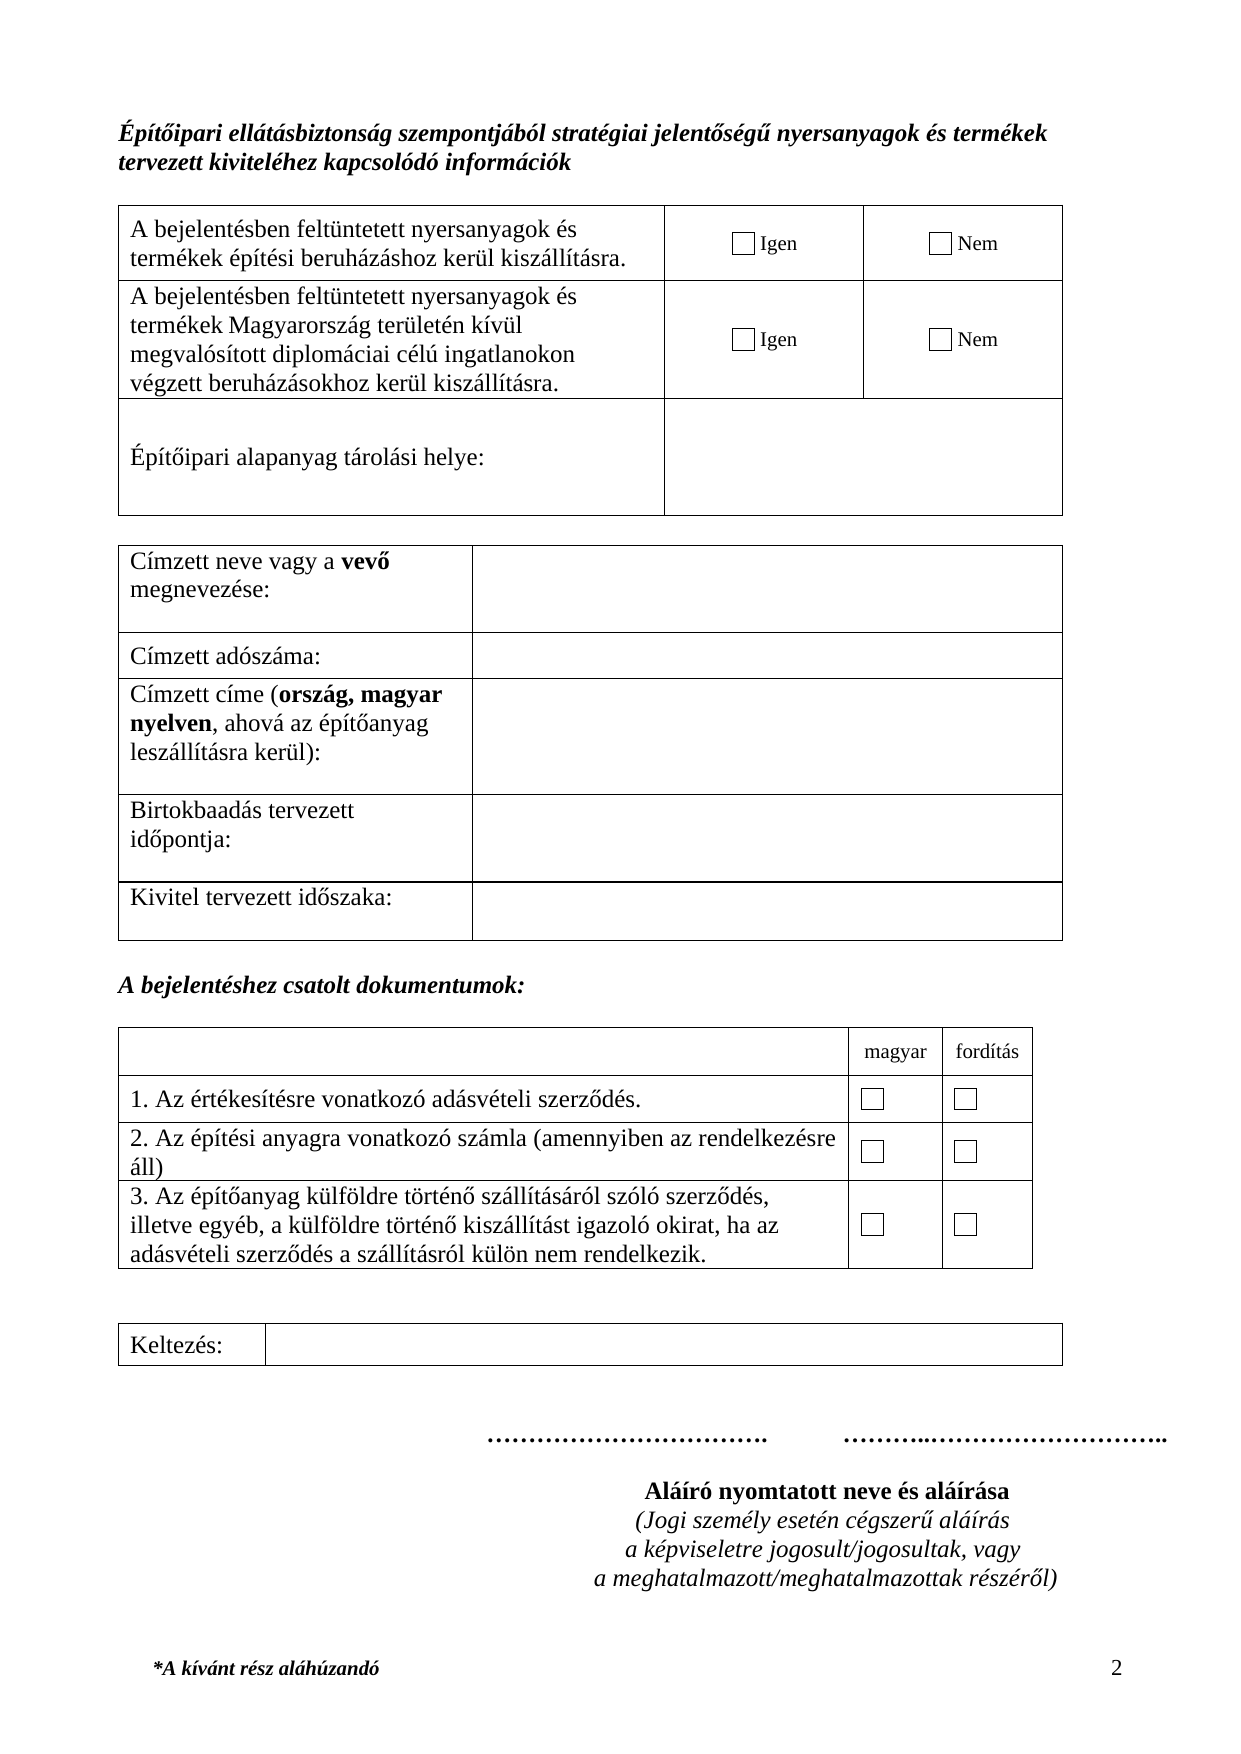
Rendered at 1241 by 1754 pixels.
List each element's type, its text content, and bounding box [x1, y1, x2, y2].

table_cell A bejelentésben feltüntetett nyersanyagok és termékek Magyarország területén kívül megvalósított diplomáciai célú ingatlanokon végzett beruházásokhoz kerül kiszállításra. [119, 281, 664, 397]
table_cell [473, 679, 1062, 794]
text a meghatalmazott/meghatalmazottak részéről) [118, 1563, 1122, 1591]
table_header Nem [864, 206, 1062, 280]
table_cell Birtokbaadás tervezett időpontja: [119, 795, 472, 881]
table_cell [849, 1181, 942, 1268]
text A bejelentéshez csatolt dokumentumok: [118, 970, 1122, 998]
table_cell Címzett adószáma: [119, 633, 472, 678]
table_header A bejelentésben feltüntetett nyersanyagok és termékek építési beruházáshoz kerül kiszállításra. [119, 206, 664, 280]
table_cell [943, 1076, 1032, 1122]
text Építőipari ellátásbiztonság szempontjából stratégiai jelentőségű nyersanyagok és termékek tervezett kiviteléhez kapcsolódó információk [118, 118, 1122, 176]
table_cell [473, 883, 1062, 940]
text (Jogi személy esetén cégszerű aláírás [118, 1505, 1122, 1534]
table_cell Építőipari alapanyag tárolási helye: [119, 399, 664, 515]
table_header fordítás [943, 1028, 1032, 1074]
table_cell Igen [665, 281, 863, 397]
table_cell [849, 1076, 942, 1122]
table_cell [473, 795, 1062, 881]
text ……………………………. ………..……………………….. [118, 1419, 1122, 1448]
text Aláíró nyomtatott neve és aláírása [118, 1476, 1122, 1505]
table_header Keltezés: [119, 1324, 265, 1365]
table_cell [849, 1123, 942, 1180]
table_cell [665, 399, 1062, 515]
table_header [473, 546, 1062, 632]
table_cell Nem [864, 281, 1062, 397]
text a képviseletre jogosult/jogosultak, vagy [118, 1534, 1122, 1563]
table_header magyar [849, 1028, 942, 1074]
table_header Igen [665, 206, 863, 280]
table_cell Címzett címe (ország, magyar nyelven, ahová az építőanyag leszállításra kerül): [119, 679, 472, 794]
table_cell [943, 1123, 1032, 1180]
table_header [119, 1028, 848, 1074]
table_header [266, 1324, 1062, 1365]
table_cell [473, 633, 1062, 678]
table_cell 3. Az építőanyag külföldre történő szállításáról szóló szerződés, illetve egyéb, a külföldre történő kiszállítást igazoló okirat, ha az adásvételi szerződés a szállításról külön nem rendelkezik. [119, 1181, 848, 1268]
table_cell 2. Az építési anyagra vonatkozó számla (amennyiben az rendelkezésre áll) [119, 1123, 848, 1180]
table_header Címzett neve vagy a vevő megnevezése: [119, 546, 472, 632]
table_cell 1. Az értékesítésre vonatkozó adásvételi szerződés. [119, 1076, 848, 1122]
table_cell [943, 1181, 1032, 1268]
table_cell Kivitel tervezett időszaka: [119, 883, 472, 940]
